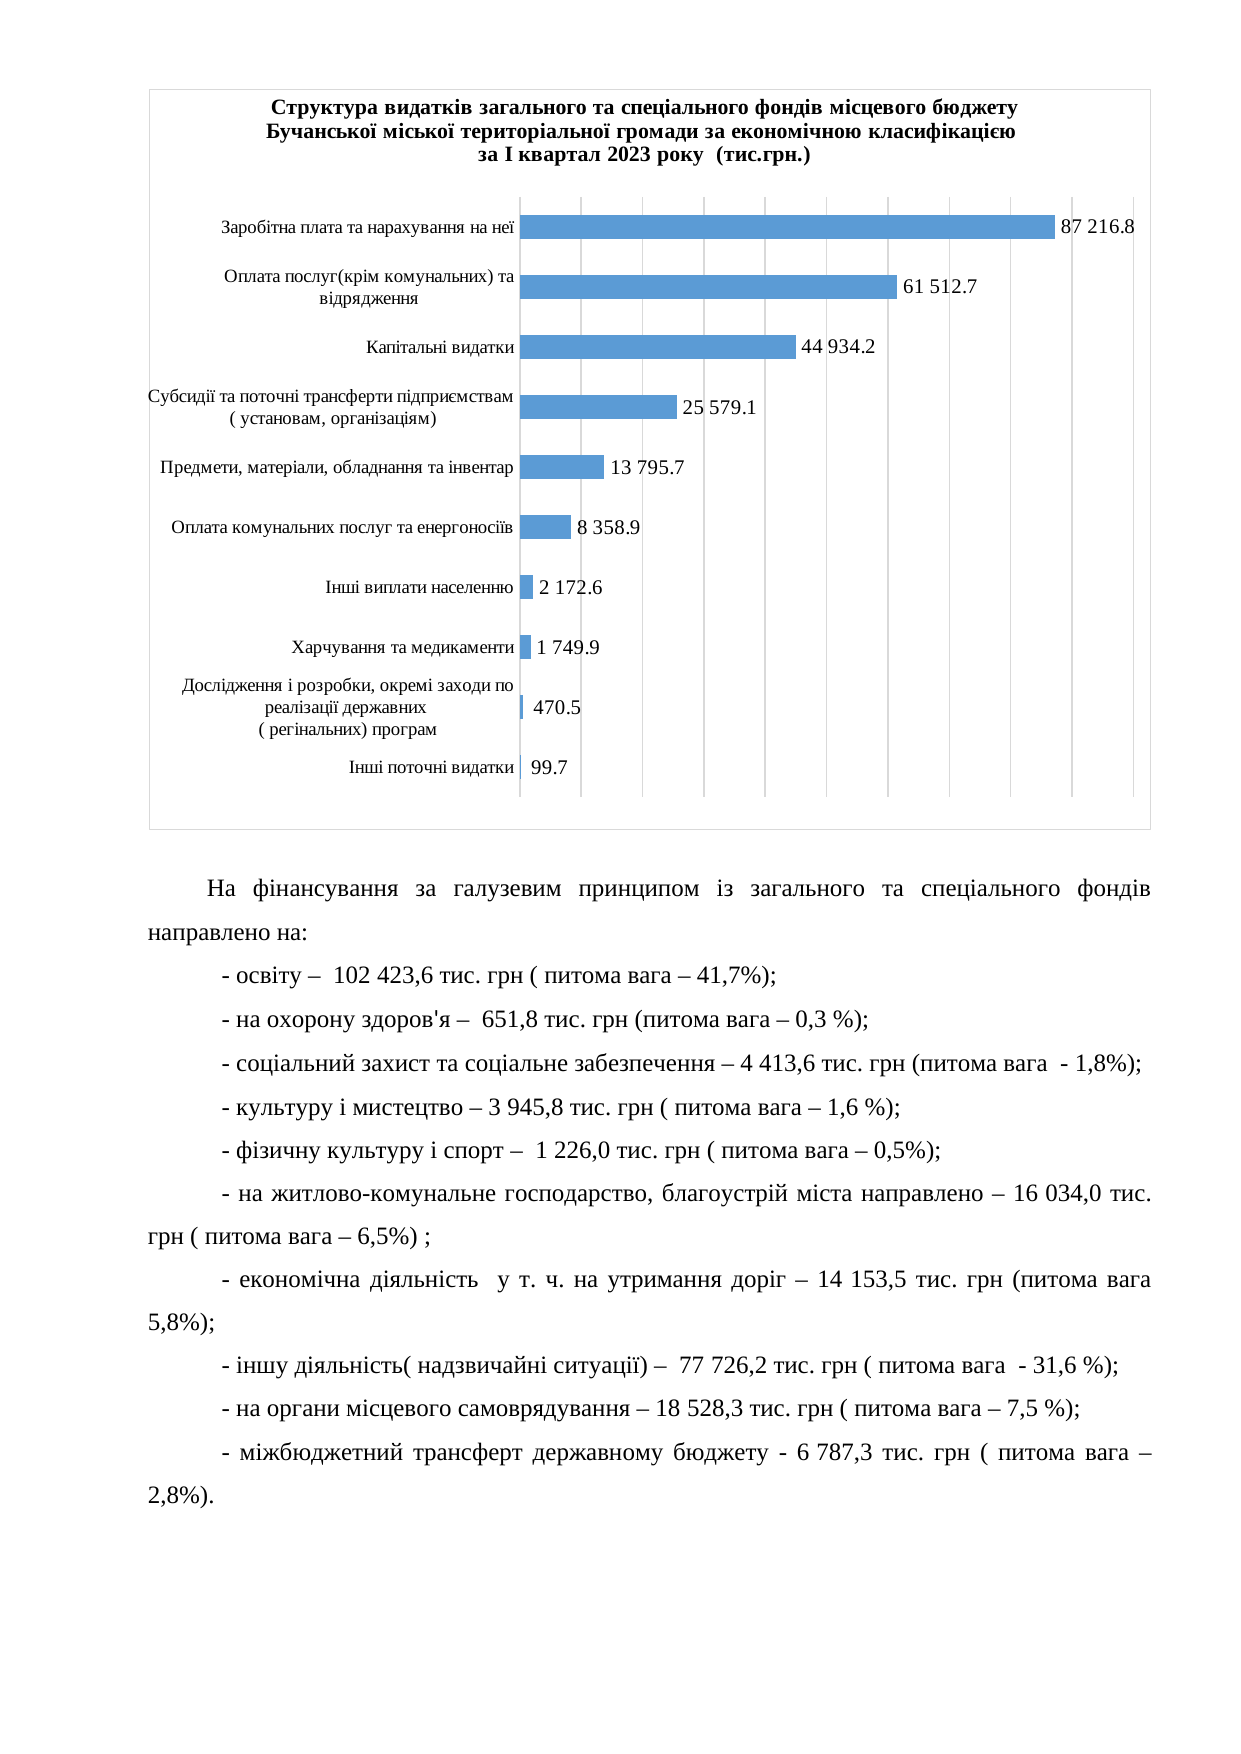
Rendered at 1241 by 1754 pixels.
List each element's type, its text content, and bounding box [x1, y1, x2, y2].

text - на житлово-комунальне господарство, благоустрій міста направлено – 16 034,0 тис. грн ( питома вага – 6,5%) ; [148, 1178, 1152, 1250]
text На фінансування за галузевим принципом із загального та спеціального фондів направлено на: [148, 873, 1152, 945]
text - на органи місцевого самоврядування – 18 528,3 тис. грн ( питома вага – 7,5 %); [148, 1393, 1152, 1422]
text - освіту – 102 423,6 тис. грн ( питома вага – 41,7%); [148, 960, 1152, 988]
text - міжбюджетний трансферт державному бюджету - 6 787,3 тис. грн ( питома вага – 2,8%). [148, 1437, 1152, 1508]
text - на охорону здоров'я – 651,8 тис. грн (питома вага – 0,3 %); [148, 1003, 1152, 1033]
text - іншу діяльність( надзвичайні ситуації) – 77 726,2 тис. грн ( питома вага - 31,6 %); [148, 1350, 1152, 1379]
text - соціальний захист та соціальне забезпечення – 4 413,6 тис. грн (питома вага - 1,8%); [148, 1048, 1152, 1077]
text - фізичну культуру і спорт – 1 226,0 тис. грн ( питома вага – 0,5%); [148, 1135, 1152, 1163]
text - економічна діяльність у т. ч. на утримання доріг – 14 153,5 тис. грн (питома вага 5,8%); [148, 1264, 1152, 1336]
text - культуру і мистецтво – 3 945,8 тис. грн ( питома вага – 1,6 %); [148, 1092, 1152, 1120]
